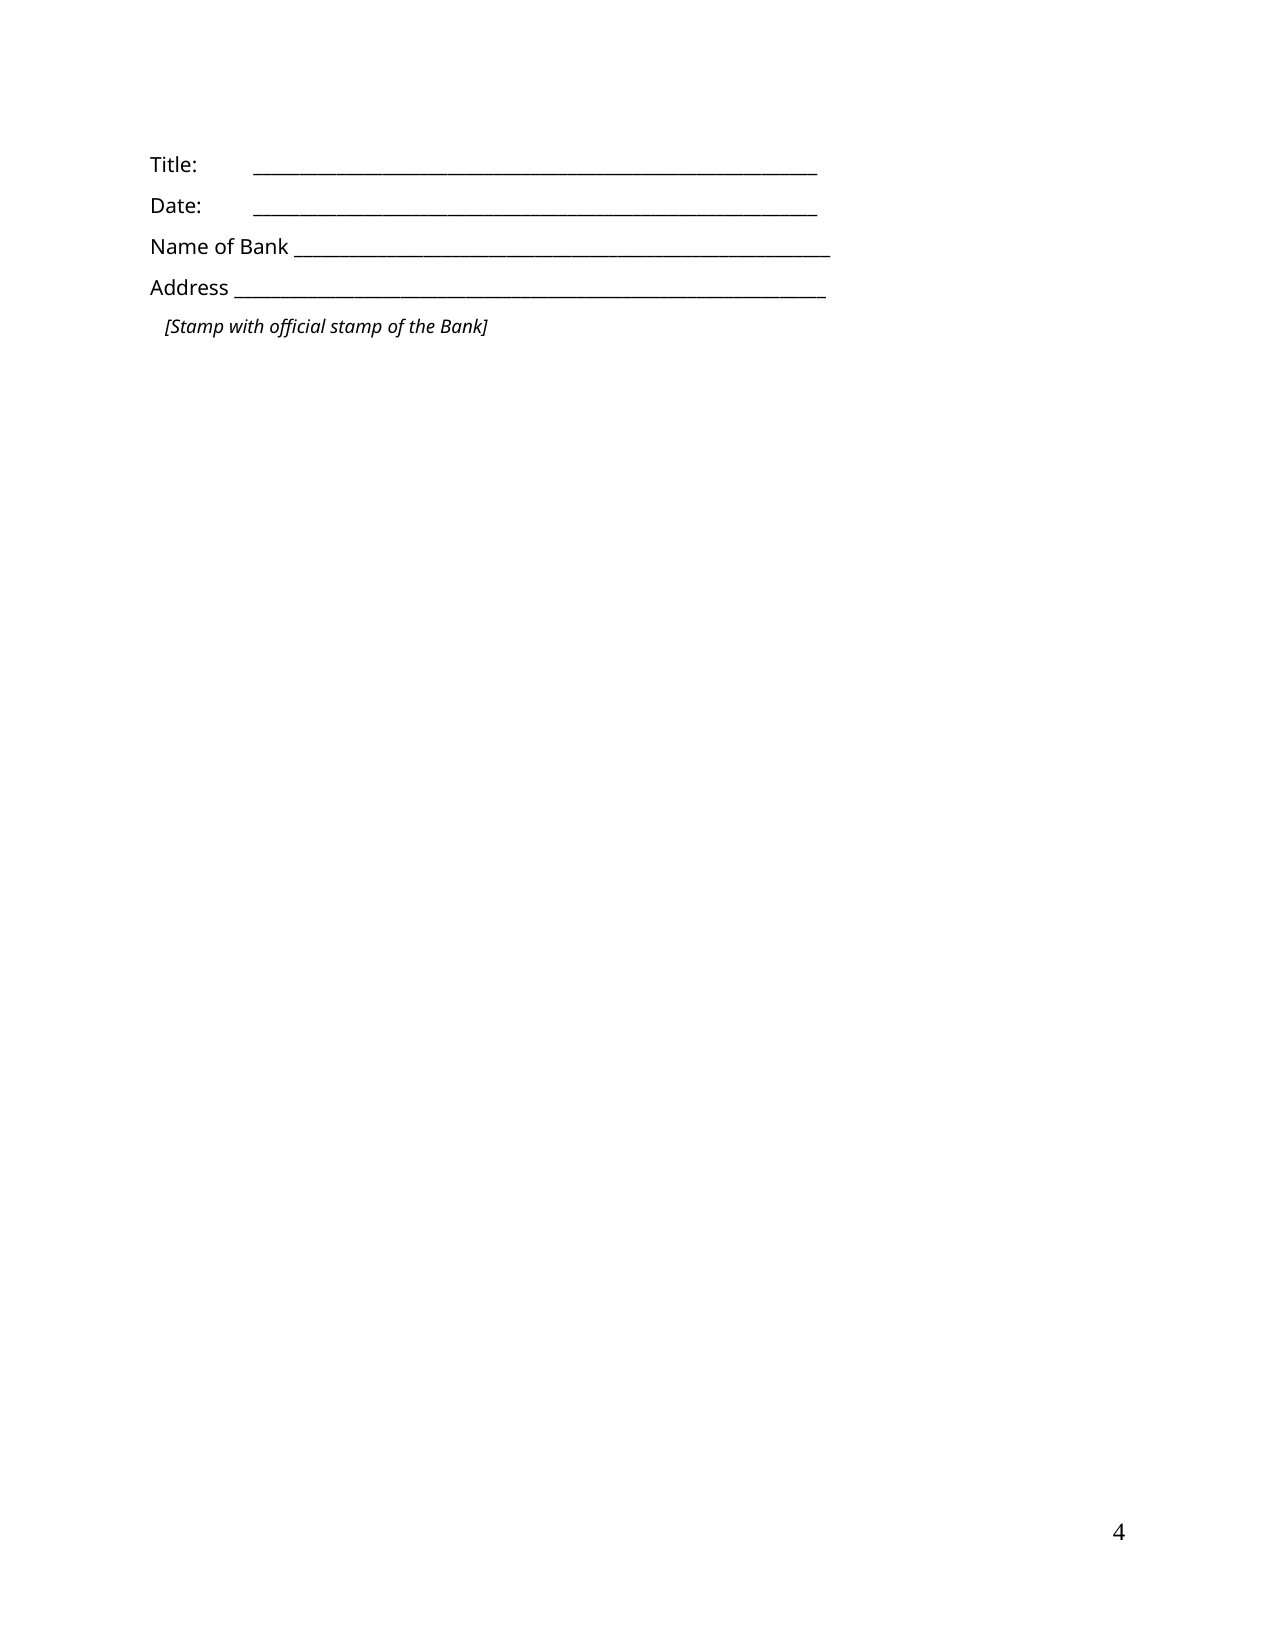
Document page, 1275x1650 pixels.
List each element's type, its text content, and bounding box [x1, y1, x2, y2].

text Date: _____________________________________________________________ [150, 191, 1125, 219]
text [Stamp with official stamp of the Bank] [165, 314, 1125, 339]
text Address ________________________________________________________________ [150, 273, 1125, 301]
text Title: _____________________________________________________________ [150, 150, 1125, 178]
text Name of Bank __________________________________________________________ [150, 232, 1125, 260]
